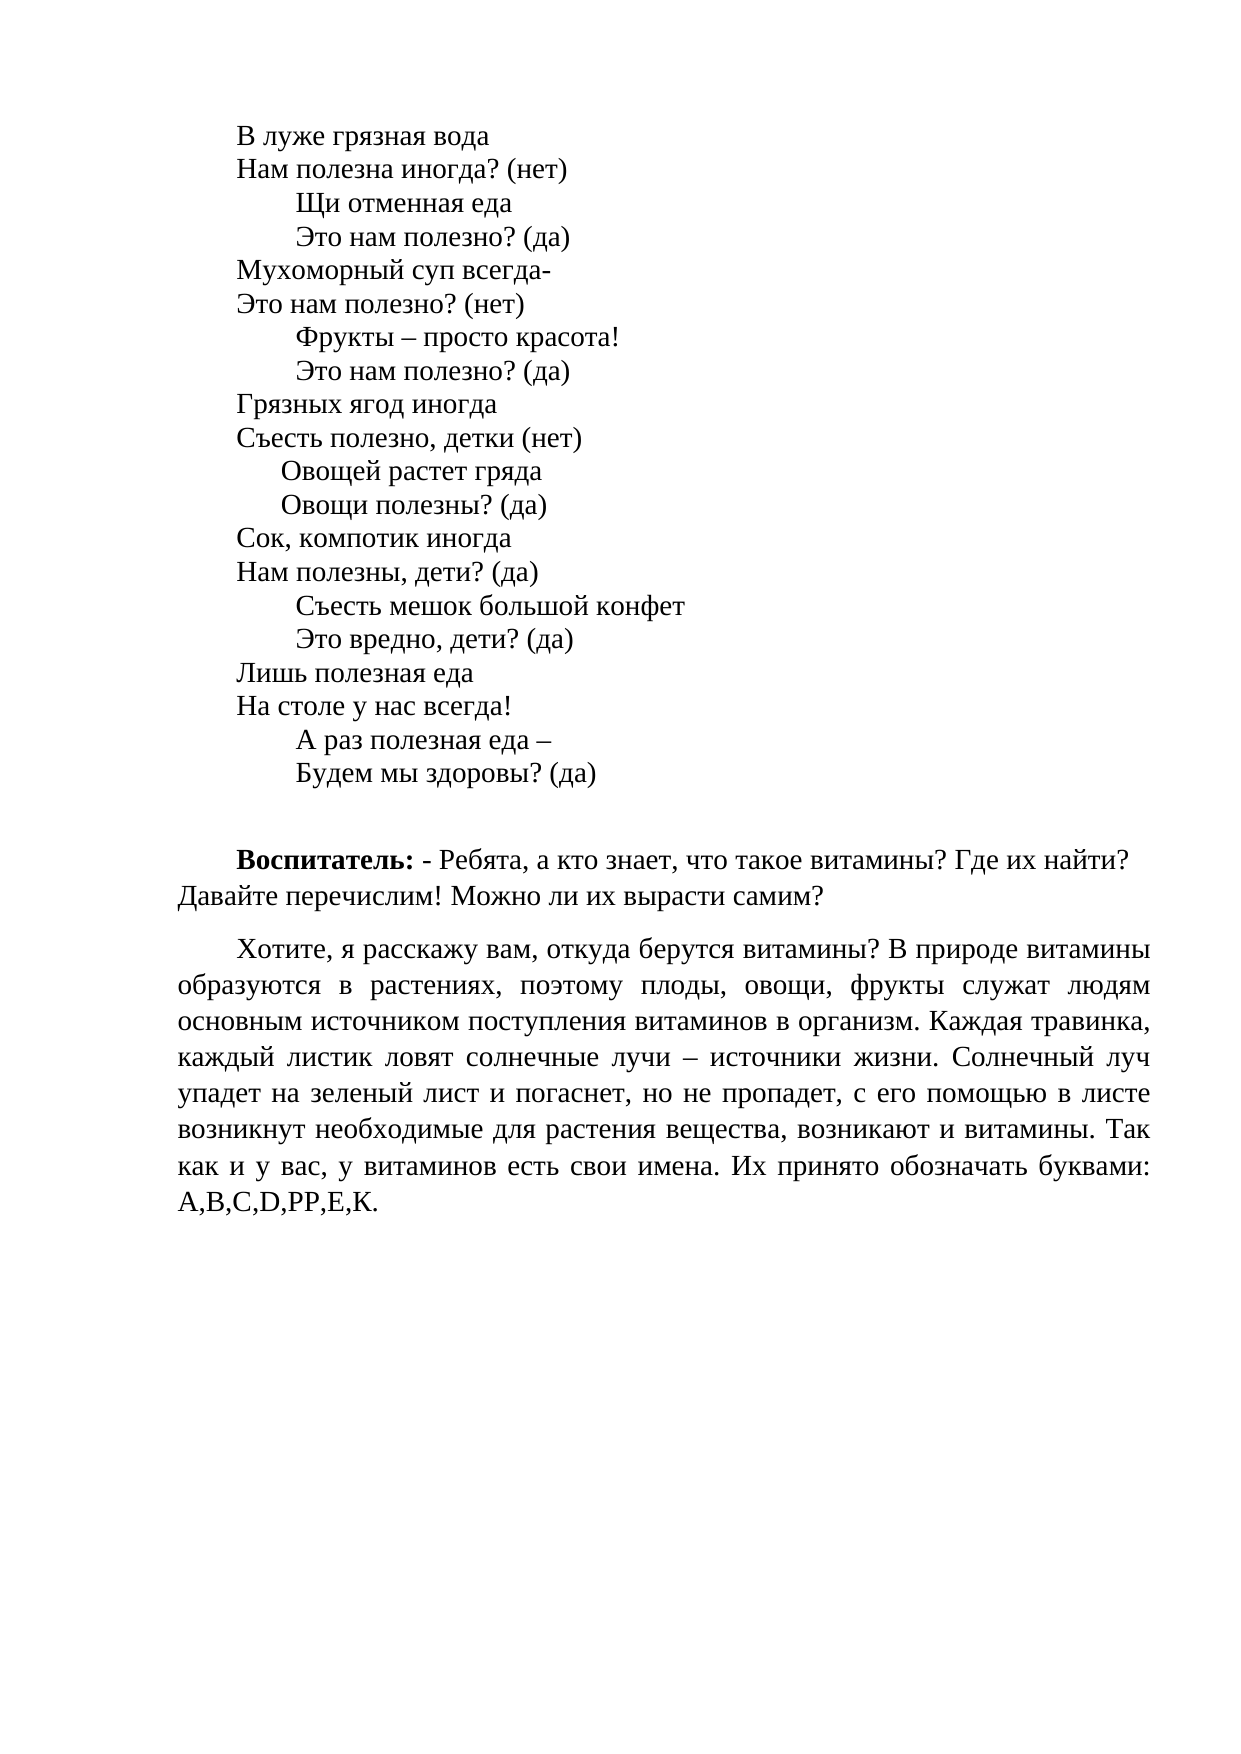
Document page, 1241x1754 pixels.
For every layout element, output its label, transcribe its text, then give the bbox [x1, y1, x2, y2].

text Овощей растет гряда [177, 453, 1152, 487]
text Грязных ягод иногда [177, 386, 1152, 420]
text Мухоморный суп всегда- [177, 252, 1152, 286]
text Это вредно, дети? (да) [177, 621, 1152, 655]
text Фрукты – просто красота! [177, 319, 1152, 353]
text Хотите, я расскажу вам, откуда берутся витамины? В природе витамины образуются в растениях, поэтому плоды, овощи, фрукты служат людям основным источником поступления витаминов в организм. Каждая травинка, каждый листик ловят солнечные лучи – источники жизни. Солнечный луч упадет на зеленый лист и погаснет, но не пропадет, с его помощью в листе возникнут необходимые для растения вещества, возникают и витамины. Так как и у вас, у витаминов есть свои имена. Их принято обозначать буквами: А,В,С,D,PP,Е,К. [177, 931, 1152, 1217]
text Нам полезны, дети? (да) [177, 554, 1152, 588]
text Будем мы здоровы? (да) [177, 755, 1152, 789]
text Съесть мешок большой конфет [177, 588, 1152, 621]
text Это нам полезно? (да) [177, 219, 1152, 252]
text Нам полезна иногда? (нет) [177, 152, 1152, 185]
text Лишь полезная еда [177, 655, 1152, 688]
text На столе у нас всегда! [177, 688, 1152, 722]
text Щи отменная еда [177, 185, 1152, 219]
text Овощи полезны? (да) [177, 487, 1152, 521]
text Воспитатель: - Ребята, а кто знает, что такое витамины? Где их найти? Давайте перечислим! Можно ли их вырасти самим? [177, 842, 1152, 911]
text А раз полезная еда – [177, 722, 1152, 755]
text Это нам полезно? (нет) [177, 286, 1152, 319]
text Сок, компотик иногда [177, 521, 1152, 554]
text Это нам полезно? (да) [177, 353, 1152, 386]
text В луже грязная вода [177, 118, 1152, 152]
text Съесть полезно, детки (нет) [177, 420, 1152, 453]
